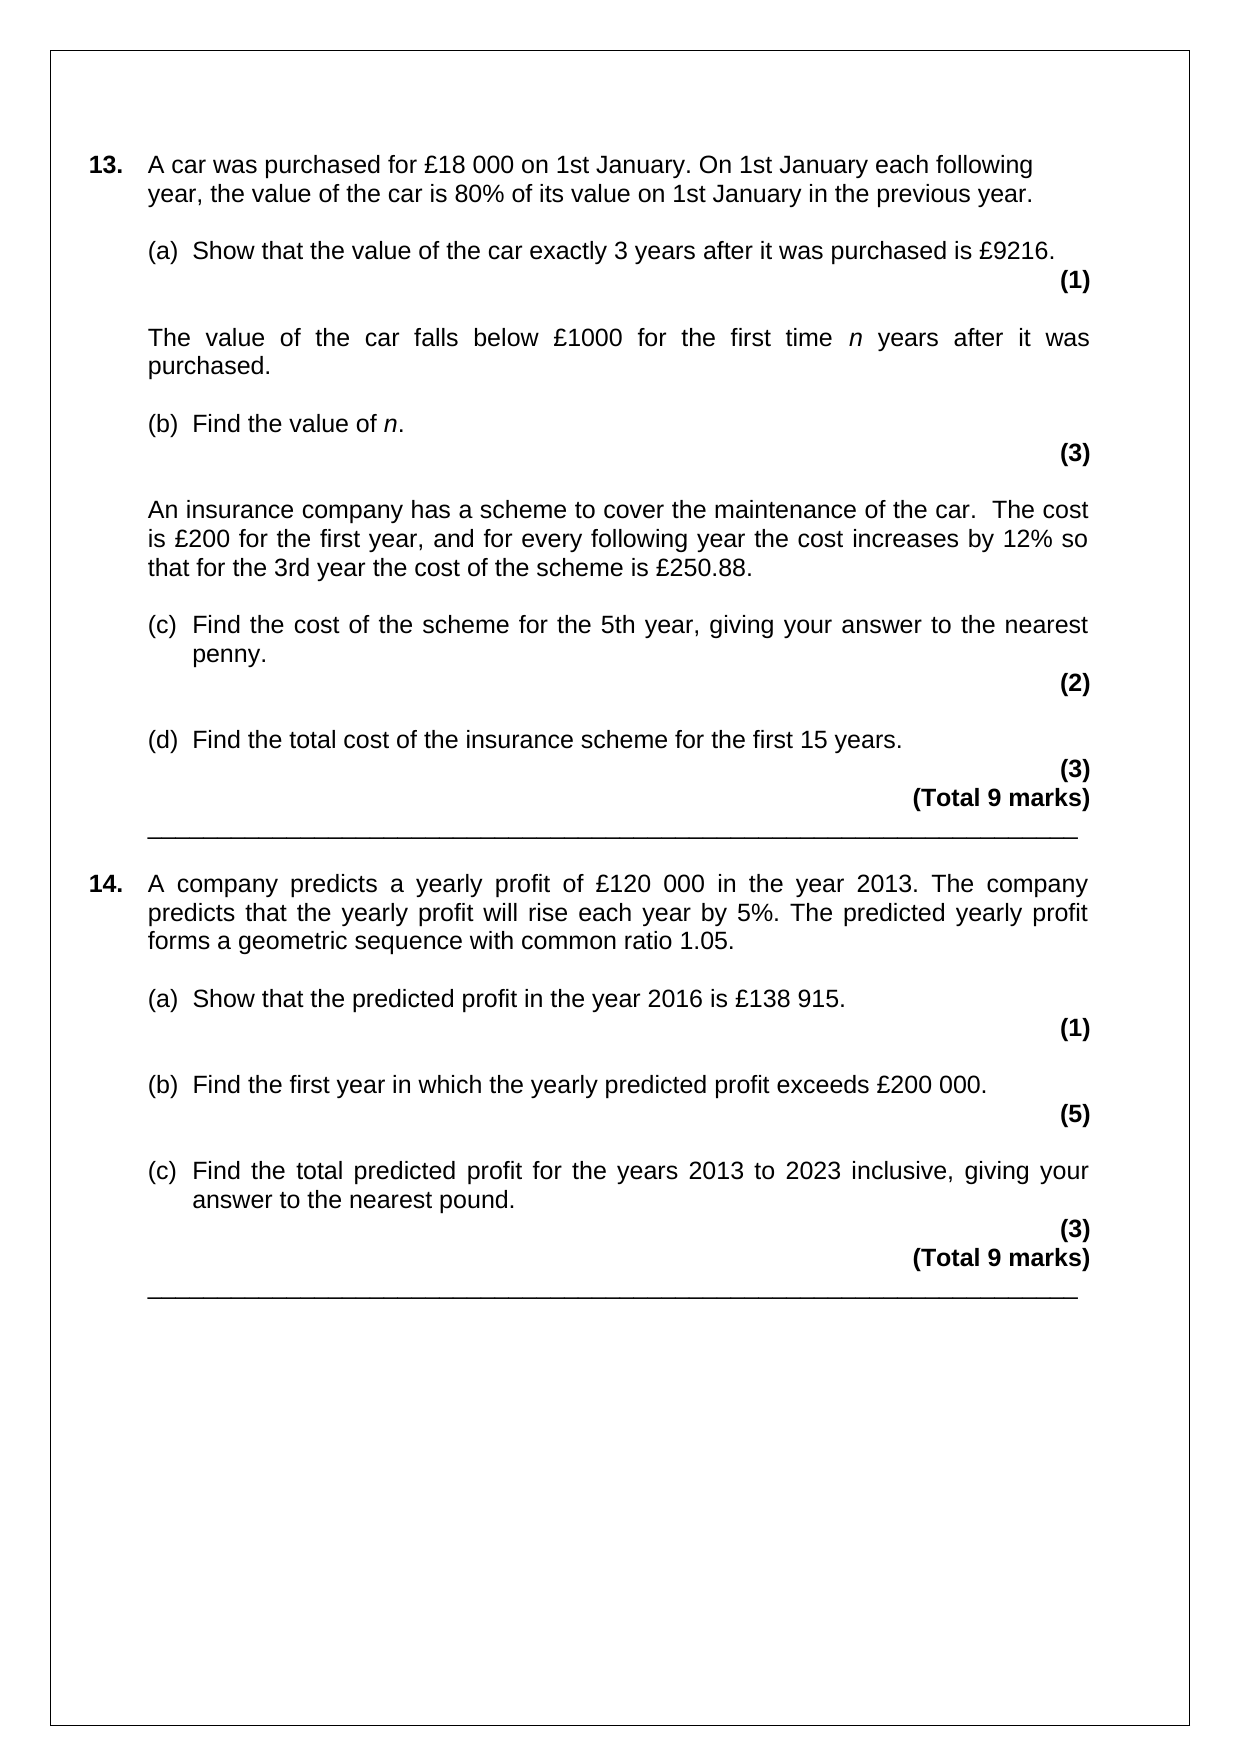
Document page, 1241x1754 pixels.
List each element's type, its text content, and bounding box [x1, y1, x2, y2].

text ___________________________________________________________________ [148, 1271, 1090, 1300]
text (3) [148, 1214, 1090, 1242]
text (d) Find the total cost of the insurance scheme for the first 15 years. [148, 725, 1090, 754]
text (Total 9 marks) [148, 1242, 1090, 1271]
text (1) [148, 265, 1090, 294]
text (b) Find the first year in which the yearly predicted profit exceeds £200 000. [148, 1070, 1090, 1099]
text (1) [148, 1012, 1090, 1041]
text The value of the car falls below £1000 for the first time n years after it was purchased. [148, 322, 1090, 380]
text An insurance company has a scheme to cover the maintenance of the car. The cost is £200 for the first year, and for every following year the cost increases by 12% so that for the 3rd year the cost of the scheme is £250.88. [148, 495, 1090, 581]
text ___________________________________________________________________ [148, 811, 1090, 840]
text (3) [148, 754, 1090, 782]
text 13. A car was purchased for £18 000 on 1st January. On 1st January each following year, the value of the car is 80% of its value on 1st January in the previous year. [88, 150, 1090, 207]
text (Total 9 marks) [148, 782, 1090, 811]
text (b) Find the value of n. [148, 409, 1090, 437]
text (3) [148, 437, 1090, 466]
text 14. A company predicts a yearly profit of £120 000 in the year 2013. The company predicts that the yearly profit will rise each year by 5%. The predicted yearly profit forms a geometric sequence with common ratio 1.05. [88, 869, 1090, 955]
text (5) [148, 1099, 1090, 1127]
text (2) [148, 667, 1090, 696]
text (c) Find the cost of the scheme for the 5th year, giving your answer to the nearest penny. [148, 610, 1090, 667]
text (a) Show that the predicted profit in the year 2016 is £138 915. [148, 984, 1090, 1012]
text (a) Show that the value of the car exactly 3 years after it was purchased is £9216. [148, 236, 1090, 265]
text (c) Find the total predicted profit for the years 2013 to 2023 inclusive, giving your answer to the nearest pound. [148, 1156, 1090, 1214]
